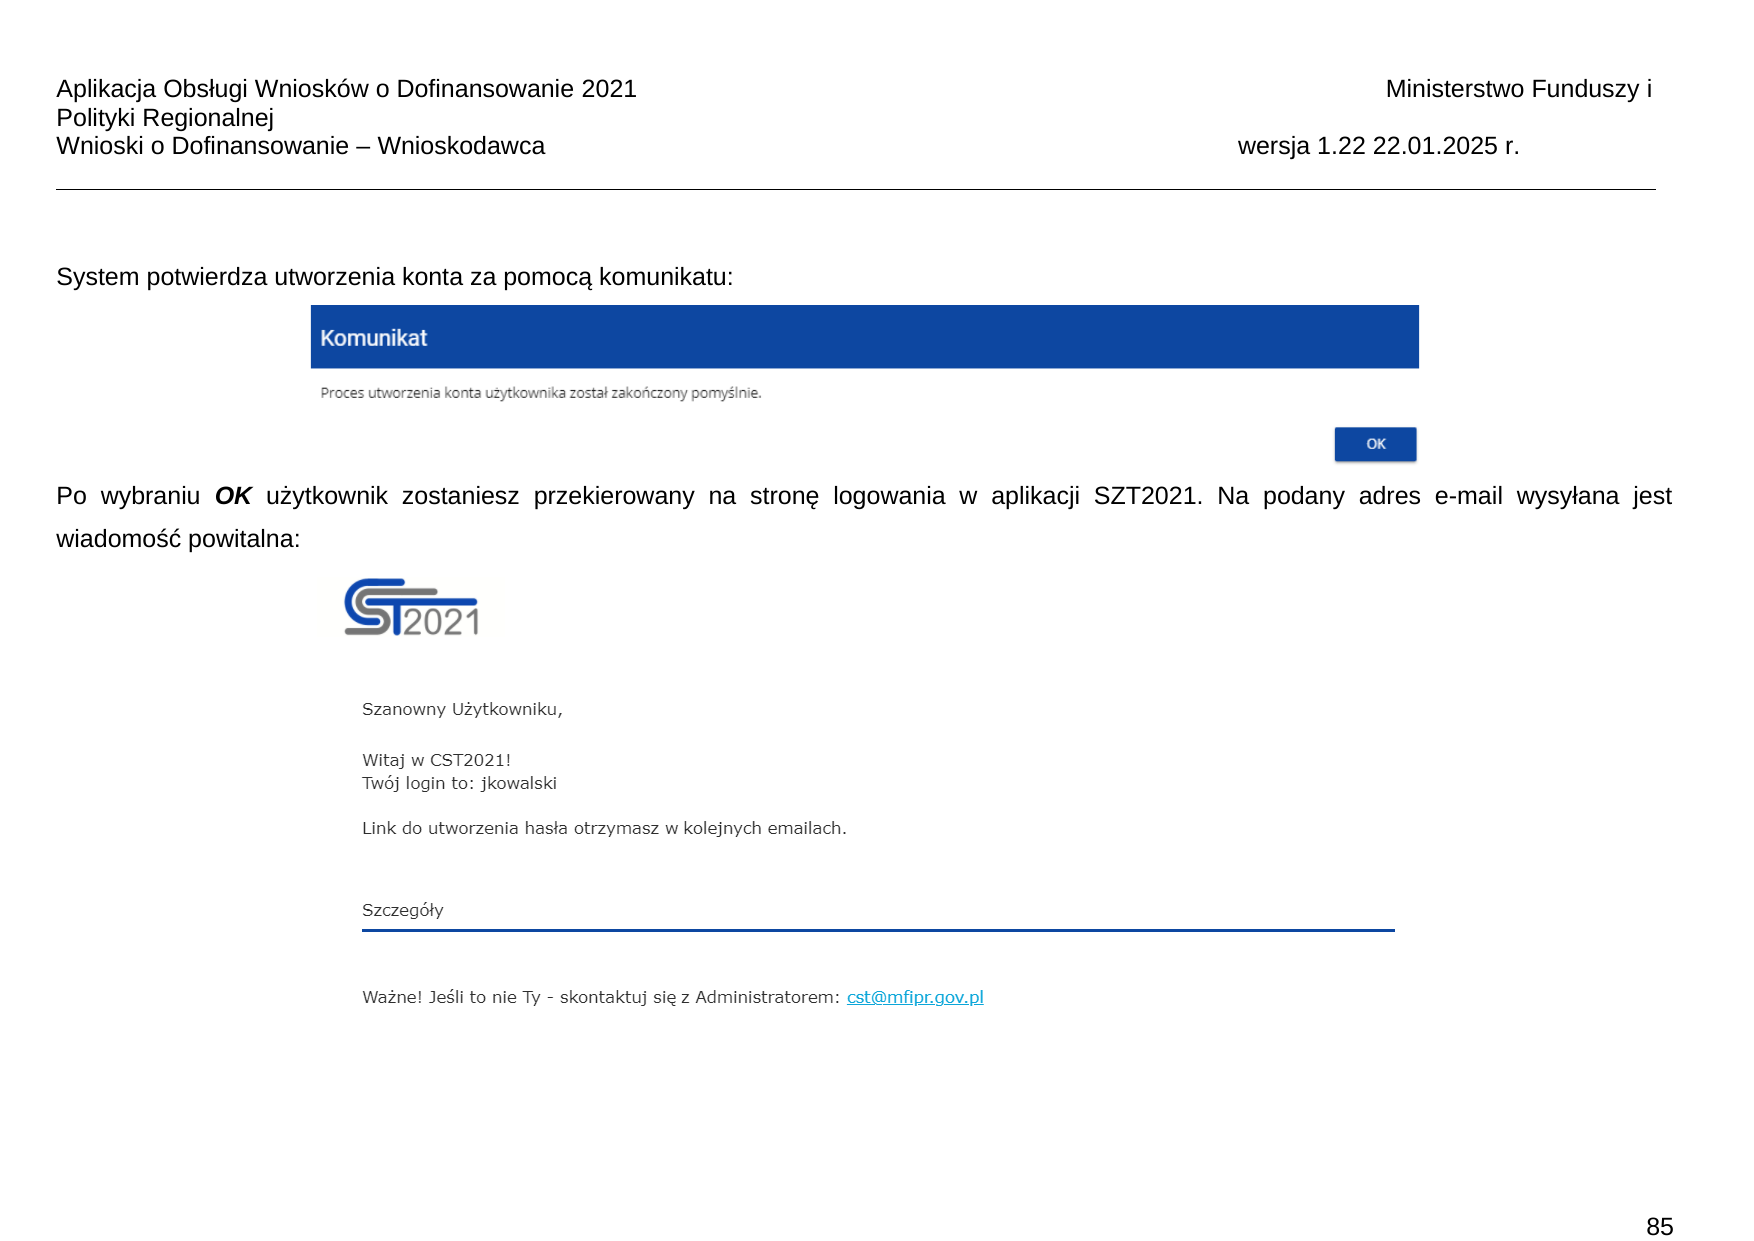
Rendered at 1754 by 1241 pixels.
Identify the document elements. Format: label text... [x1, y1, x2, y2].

text System potwierdza utworzenia konta za pomocą komunikatu: [56, 262, 1674, 291]
text Po wybraniu OK użytkownik zostaniesz przekierowany na stronę logowania w aplikacji SZT2021. Na podany adres e-mail wysyłana jest wiadomość powitalna: [56, 481, 1674, 553]
picture [310, 305, 1420, 467]
picture [314, 567, 1416, 1029]
